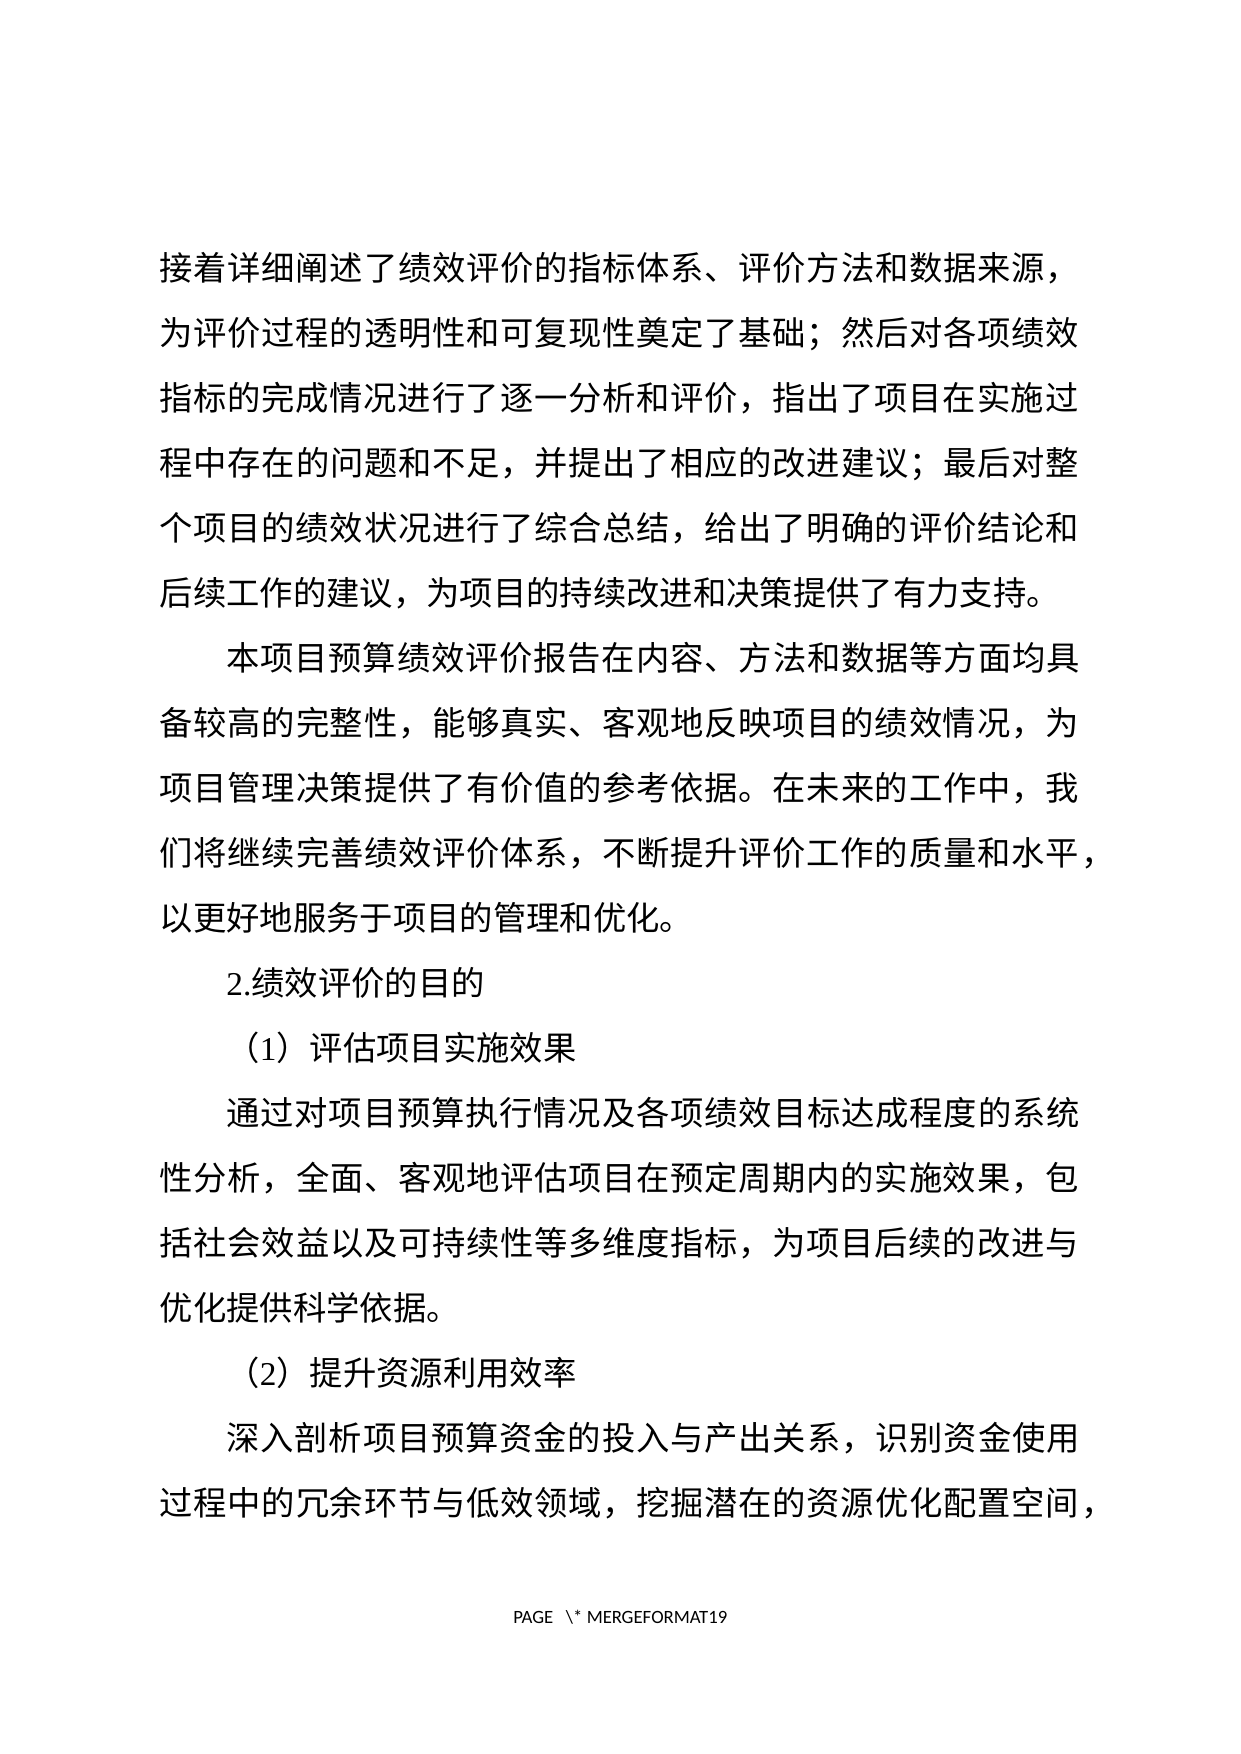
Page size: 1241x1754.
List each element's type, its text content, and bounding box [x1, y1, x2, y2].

text （1）评估项目实施效果 [159, 1013, 1081, 1078]
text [159, 1403, 1081, 1533]
text 本项目预算绩效评价报告在内容、方法和数据等方面均具备较高的完整性，能够真实、客观地反映项目的绩效情况，为项目管理决策提供了有价值的参考依据。在未来的工作中，我们将继续完善绩效评价体系，不断提升评价工作的质量和水平，以更好地服务于项目的管理和优化。 [159, 623, 1081, 948]
text 通过对项目预算执行情况及各项绩效目标达成程度的系统性分析，全面、客观地评估项目在预定周期内的实施效果，包括社会效益以及可持续性等多维度指标，为项目后续的改进与优化提供科学依据。 [159, 1078, 1081, 1338]
text 2.绩效评价的目的 [159, 948, 1081, 1013]
text （2）提升资源利用效率 [159, 1338, 1081, 1403]
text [159, 233, 1081, 623]
